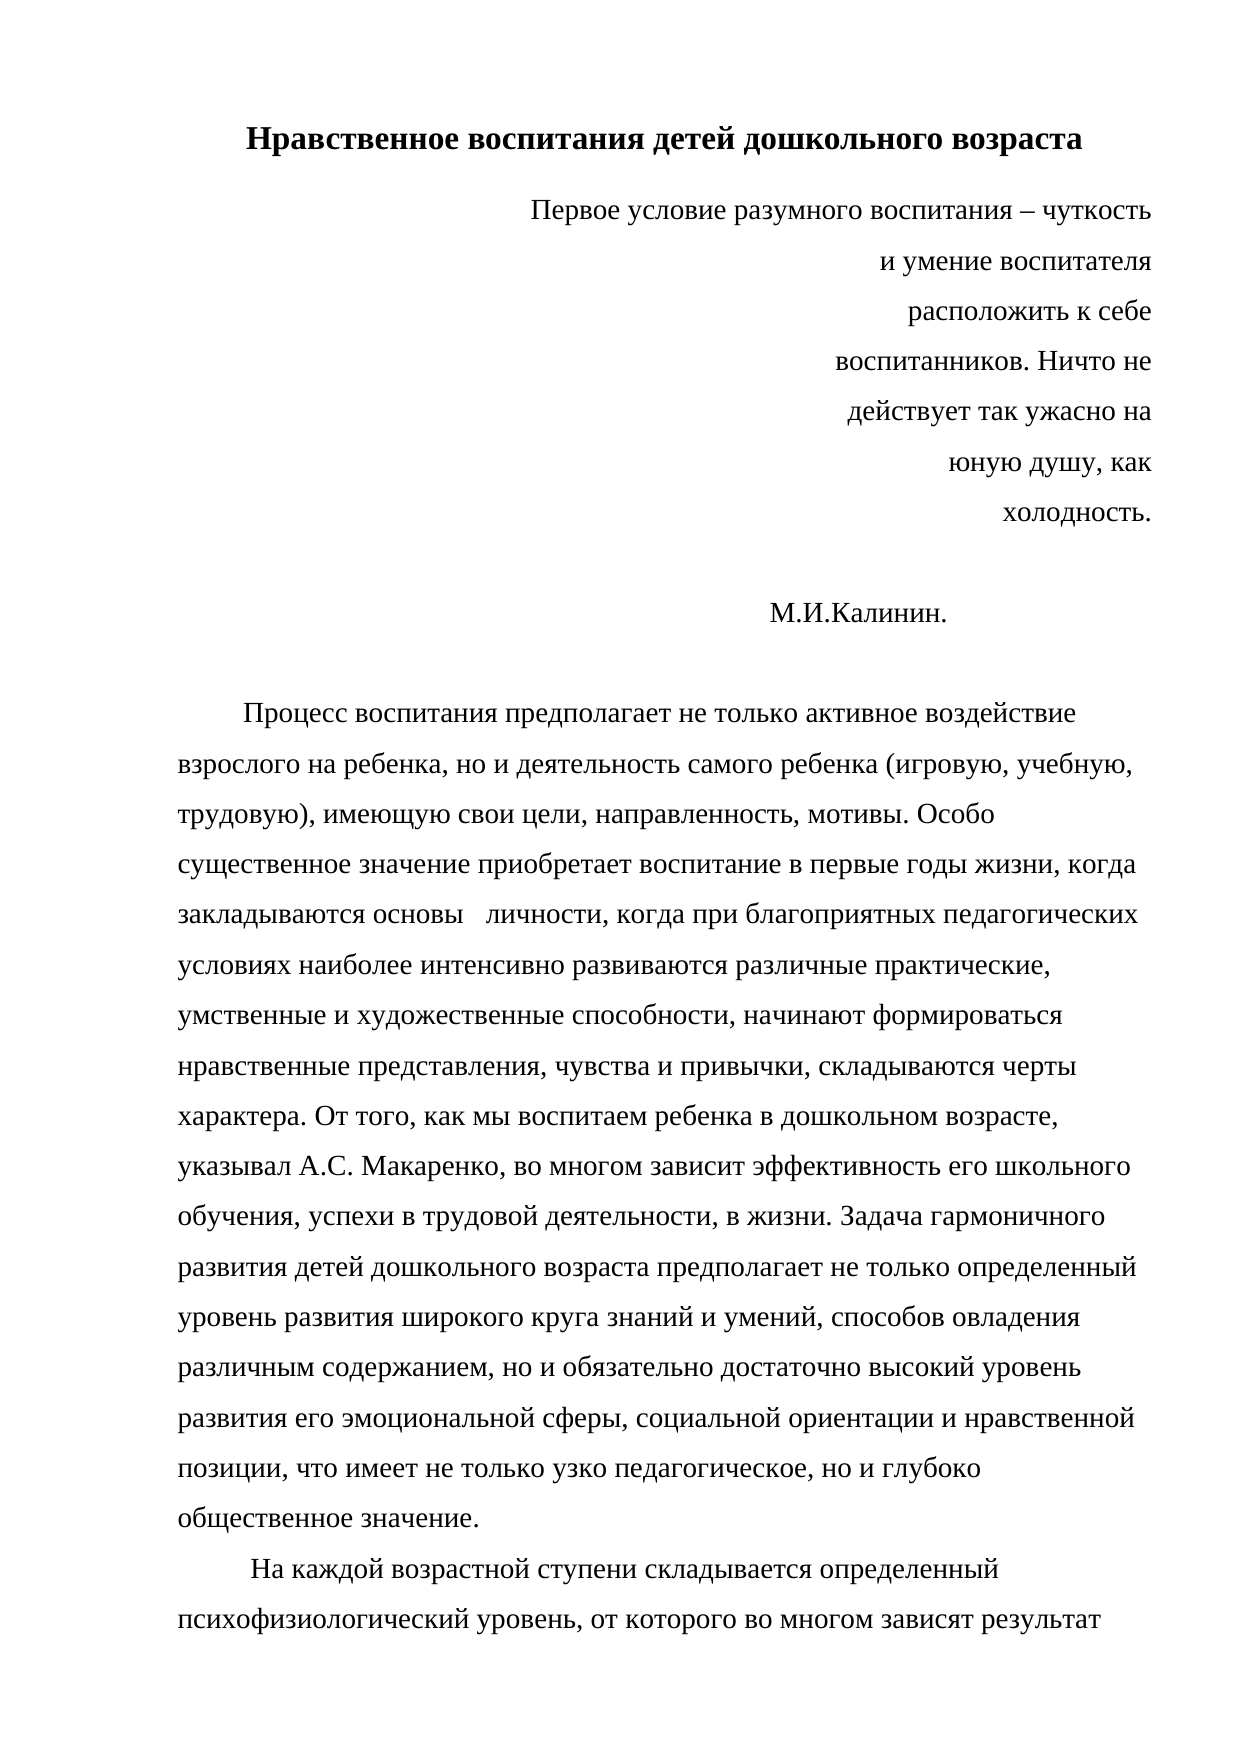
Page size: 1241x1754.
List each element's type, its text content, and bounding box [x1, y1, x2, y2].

text Первое условие разумного воспитания – чуткость [177, 192, 1152, 226]
text М.И.Калинин. [177, 544, 1152, 628]
text юную душу, как холодность. [177, 444, 1152, 528]
text и умение воспитателя расположить к себе [177, 243, 1152, 326]
text Процесс воспитания предполагает не только активное воздействие взрослого на ребенка, но и деятельность самого ребенка (игровую, учебную, трудовую), имеющую свои цели, направленность, мотивы. Особо существенное значение приобретает воспитание в первые годы жизни, когда закладываются основы личности, когда при благоприятных педагогических условиях наиболее интенсивно развиваются различные практические, умственные и художественные способности, начинают формироваться нравственные представления, чувства и привычки, складываются черты характера. От того, как мы воспитаем ребенка в дошкольном возрасте, указывал А.С. Макаренко, во многом зависит эффективность его школьного обучения, успехи в трудовой деятельности, в жизни. Задача гармоничного развития детей дошкольного возраста предполагает не только определенный уровень развития широкого круга знаний и умений, способов овладения различным содержанием, но и обязательно достаточно высокий уровень развития его эмоциональной сферы, социальной ориентации и нравственной позиции, что имеет не только узко педагогическое, но и глубоко общественное значение. [177, 695, 1152, 1534]
text воспитанников. Ничто не действует так ужасно на [177, 343, 1152, 427]
text Нравственное воспитания детей дошкольного возраста [177, 118, 1152, 156]
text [177, 1551, 1152, 1634]
